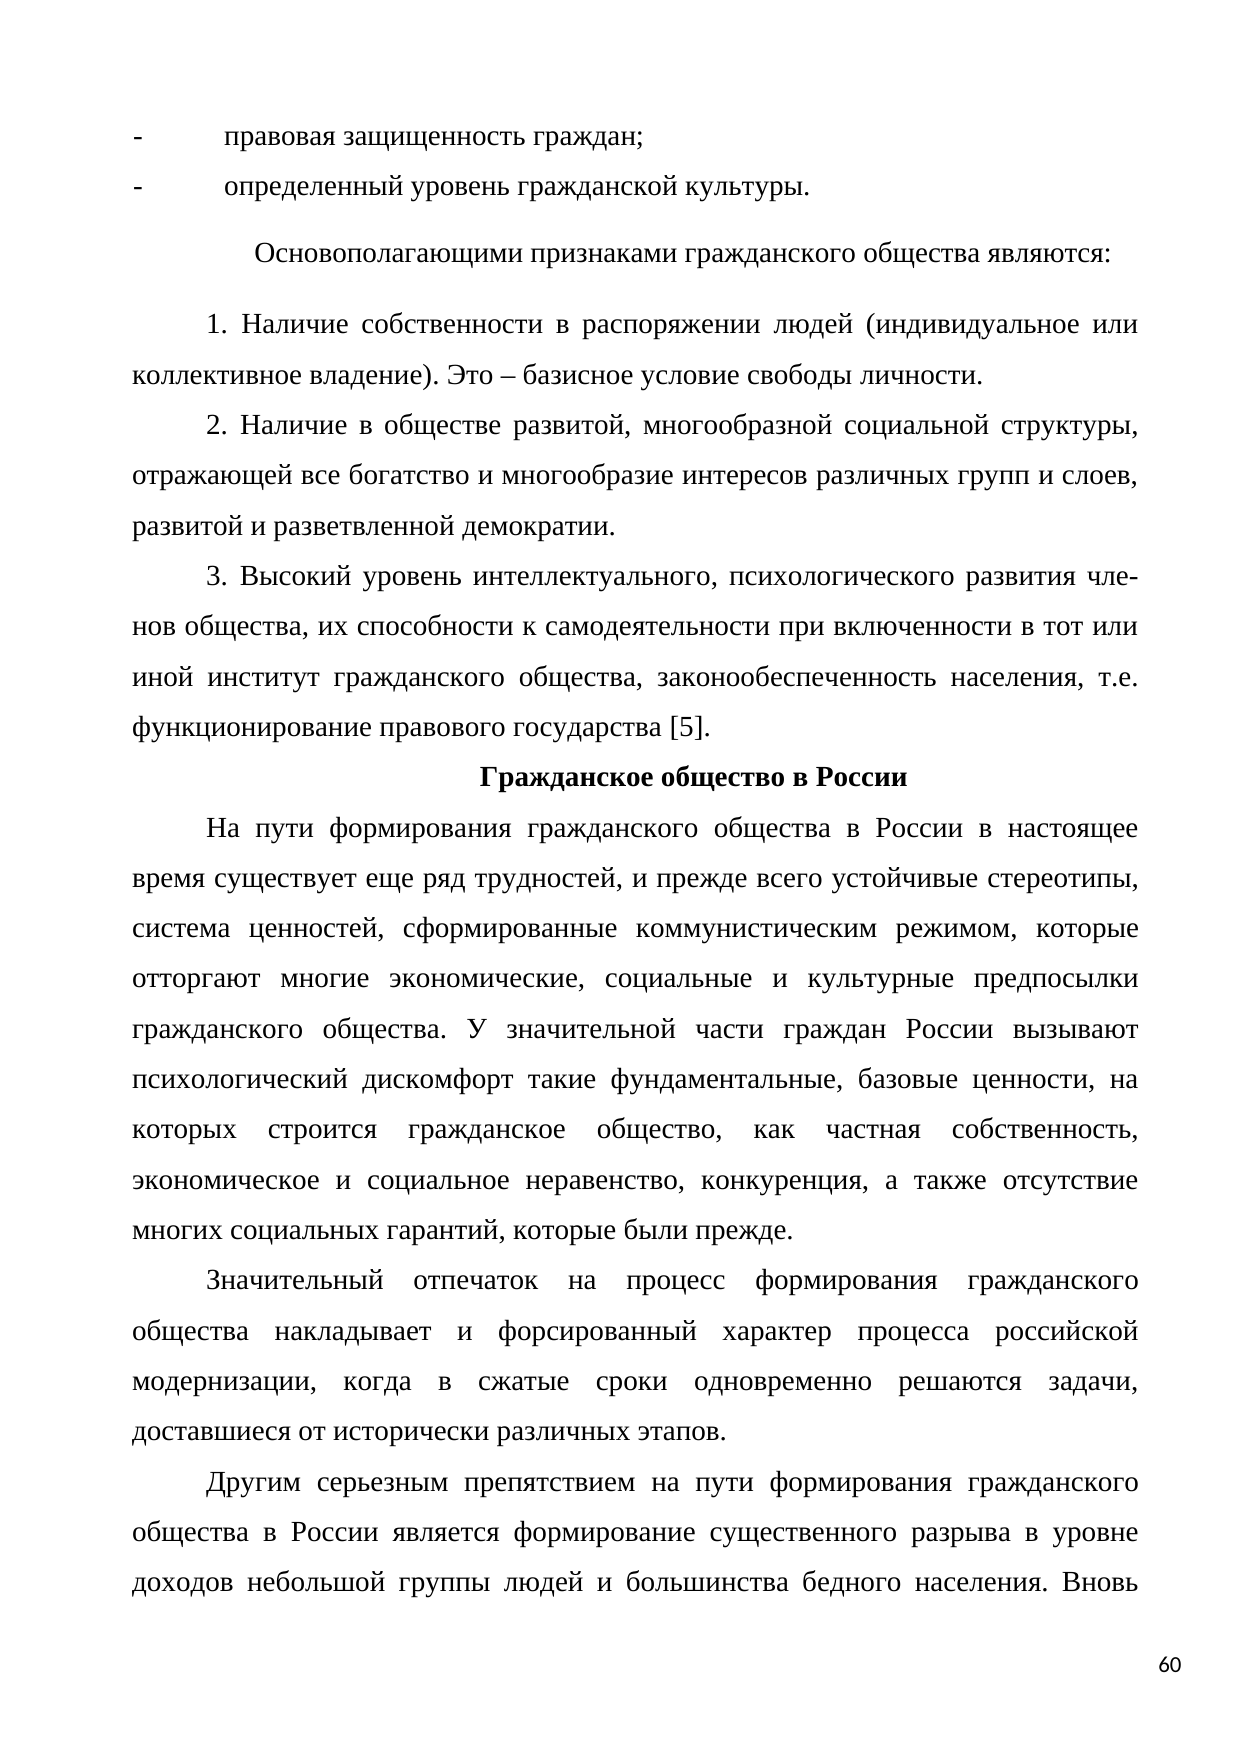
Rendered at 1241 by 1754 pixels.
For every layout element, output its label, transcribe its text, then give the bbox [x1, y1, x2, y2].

text На пути формирования гражданского общества в России в настоящее время существует еще ряд трудностей, и прежде всего устойчивые стереотипы, система ценностей, сформированные коммунистическим режимом, которые отторгают многие экономические, социальные и культурные предпосылки гражданского общества. У значительной части граждан России вызывают психологический дискомфорт такие фундаментальные, базовые ценности, на которых строится гражданское общество, как частная собственность, экономическое и социальное неравенство, конкуренция, а также отсутствие многих социальных гарантий, которые были прежде. [132, 810, 1139, 1246]
list Наличие собственности в распоряжении людей (индивидуальное или коллективное владение). Это – базисное условие свободы личности. [132, 307, 1139, 390]
text Значительный отпечаток на процесс формирования гражданского общества накладывает и форсированный характер процесса российской модернизации, когда в сжатые сроки одновременно решаются задачи, доставшиеся от исторически различных этапов. [132, 1262, 1139, 1447]
list Наличие в обществе развитой, многообразной социальной структуры, отражающей все богатство и многообразие интересов различных групп и слоев, развитой и разветвленной демократии. [132, 407, 1139, 541]
subtitle Гражданское общество в России [132, 759, 1181, 793]
list Высокий уровень интеллектуального, психологического развития чле- нов общества, их способности к самодеятельности при включенности в тот или иной институт гражданского общества, законообеспеченность населения, т.е. функционирование правового государства [5]. [132, 558, 1139, 743]
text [132, 1464, 1139, 1598]
text Основополагающими признаками гражданского общества являются: [185, 235, 1181, 269]
list определенный уровень гражданской культуры. [133, 168, 1181, 202]
list правовая защищенность граждан; [133, 118, 1181, 152]
